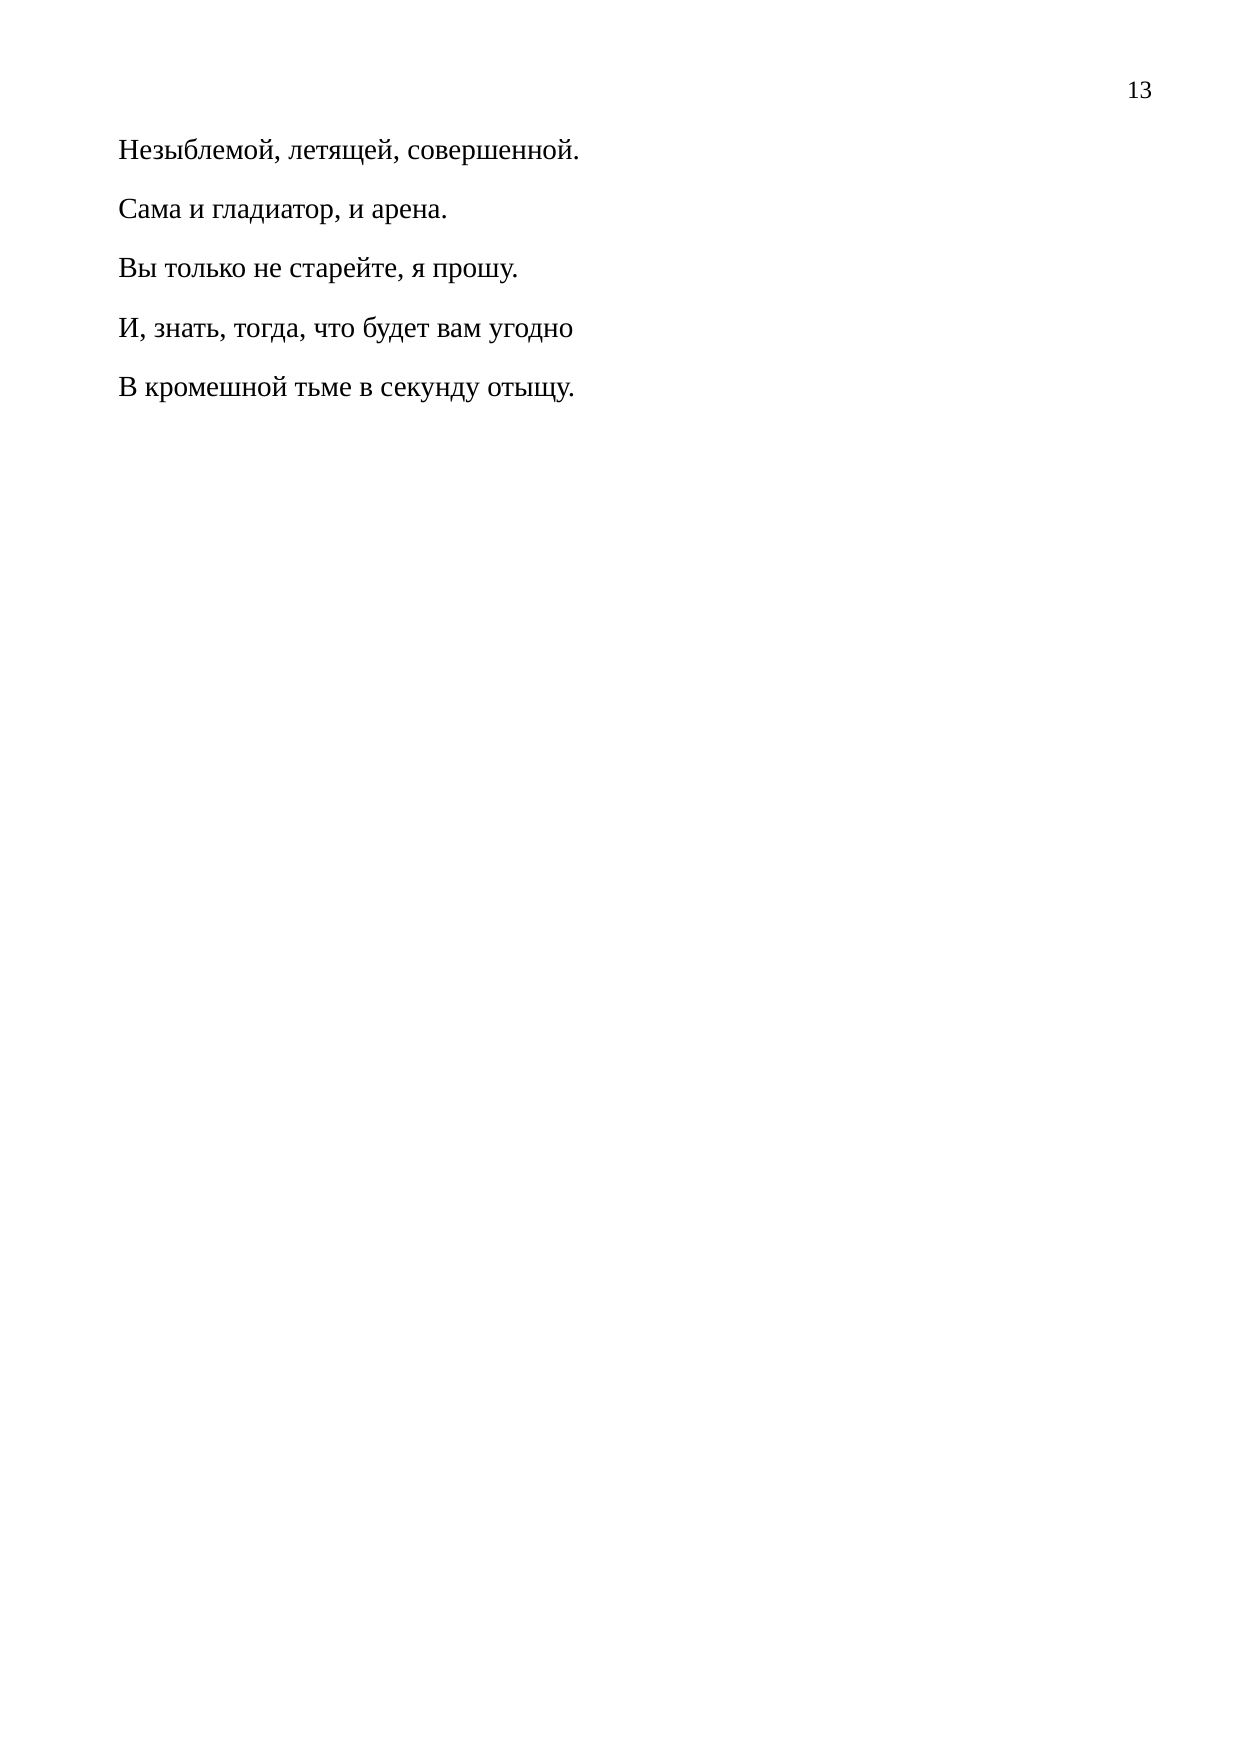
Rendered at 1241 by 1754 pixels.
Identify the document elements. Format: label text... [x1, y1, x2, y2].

text Сама и гладиатор, и арена. [118, 191, 1152, 225]
text И, знать, тогда, что будет вам угодно [118, 310, 1152, 343]
text В кромешной тьме в секунду отыщу. [118, 369, 1152, 403]
text Вы только не старейте, я прошу. [118, 251, 1152, 284]
text Незыблемой, летящей, совершенной. [118, 132, 1152, 165]
